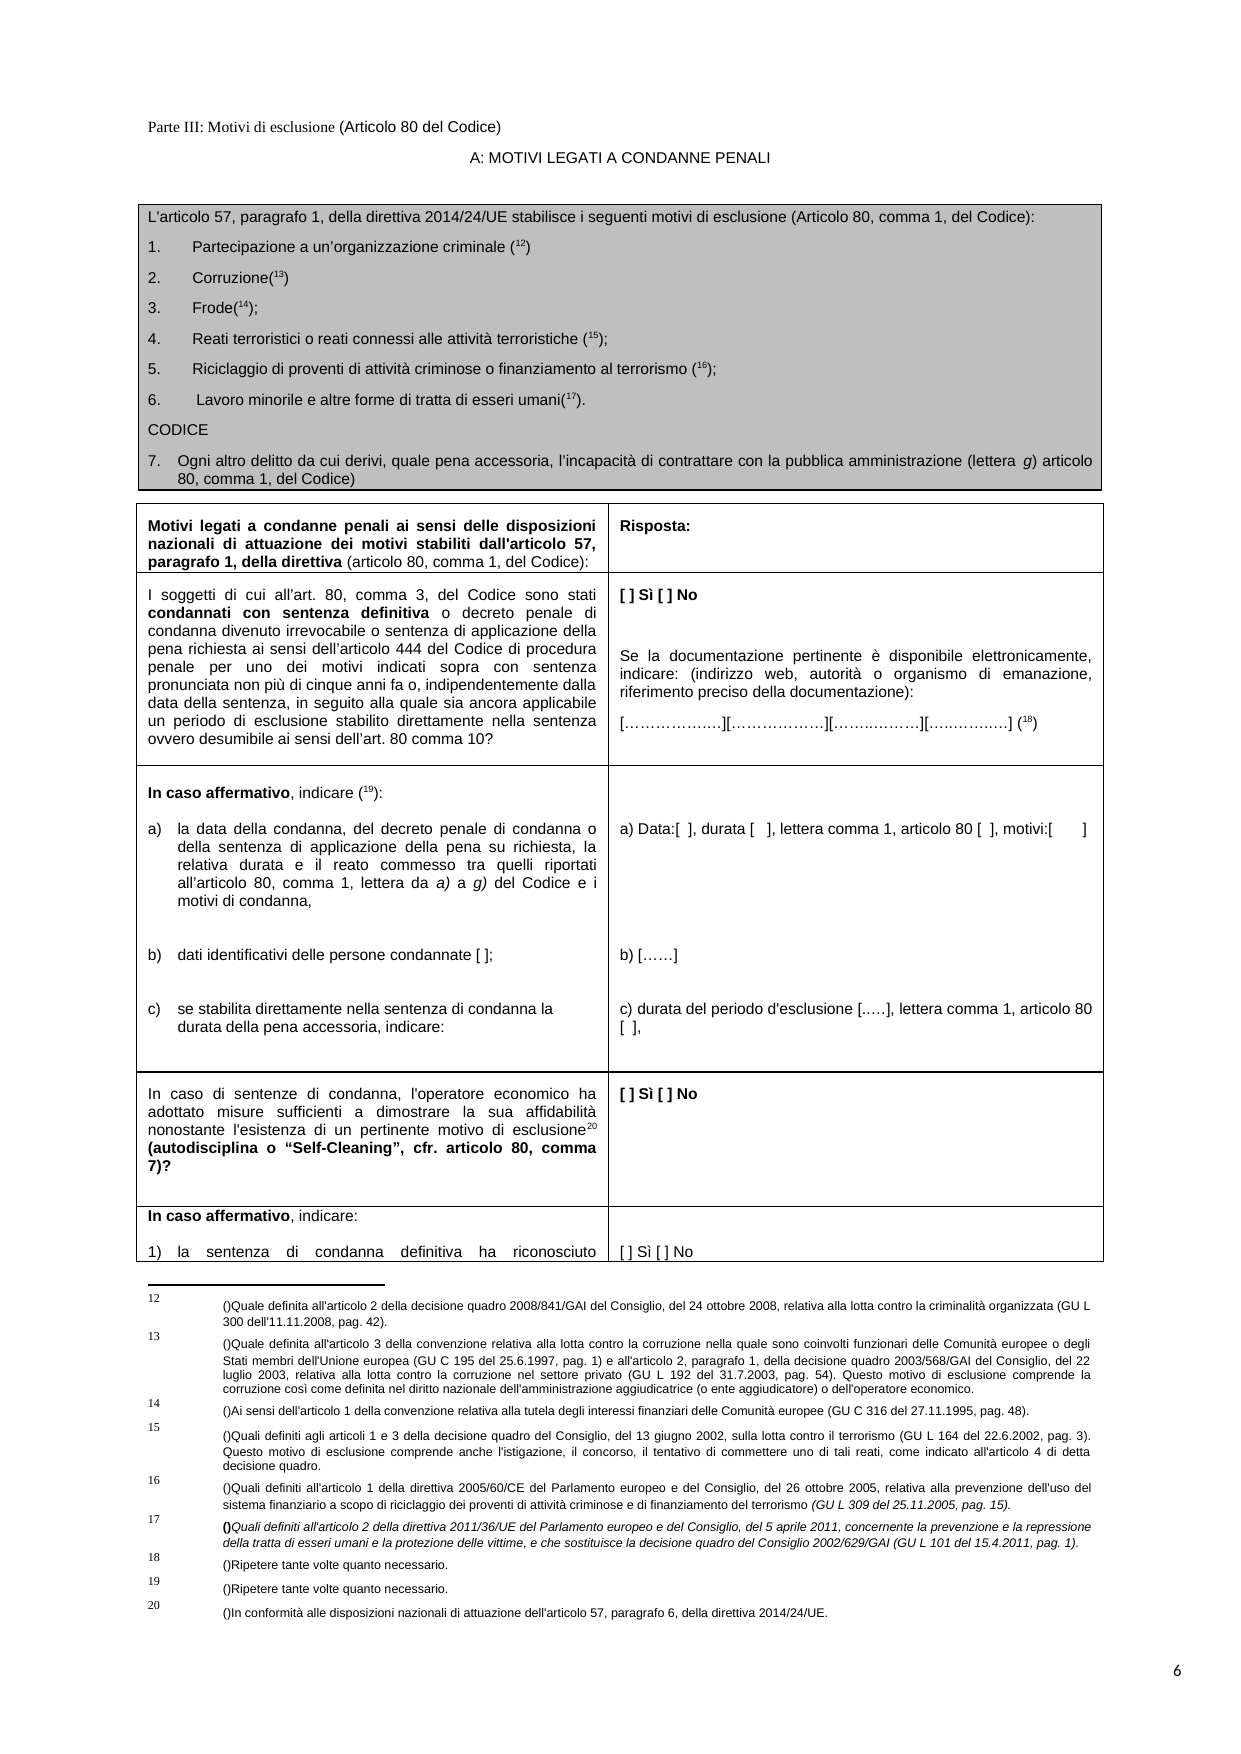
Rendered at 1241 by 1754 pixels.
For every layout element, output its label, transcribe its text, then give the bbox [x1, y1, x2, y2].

text Parte III: Motivi di esclusione (Articolo 80 del Codice) [148, 118, 1093, 136]
text L'articolo 57, paragrafo 1, della direttiva 2014/24/UE stabilisce i seguenti motivi di esclusione (Articolo 80, comma 1, del Codice): [139, 205, 1101, 225]
table_cell a) Data:[ ], durata [ ], lettera comma 1, articolo 80 [ ], motivi:[ ] b) [……] c) durata del periodo d'esclusione [..…], lettera comma 1, articolo 80 [ ], [609, 766, 1103, 1071]
table_cell [ ] Sì [ ] No [609, 1073, 1103, 1206]
text Lavoro minorile e altre forme di tratta di esseri umani(). [139, 387, 1101, 408]
table_cell I soggetti di cui all’art. 80, comma 3, del Codice sono stati condannati con sentenza definitiva o decreto penale di condanna divenuto irrevocabile o sentenza di applicazione della pena richiesta ai sensi dell’articolo 444 del Codice di procedura penale per uno dei motivi indicati sopra con sentenza pronunciata non più di cinque anni fa o, indipendentemente dalla data della sentenza, in seguito alla quale sia ancora applicabile un periodo di esclusione stabilito direttamente nella sentenza ovvero desumibile ai sensi dell’art. 80 comma 10? [137, 573, 608, 765]
text Frode(); [139, 296, 1101, 317]
list Partecipazione a un’organizzazione criminale () [139, 235, 1101, 256]
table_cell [609, 1207, 1103, 1261]
table_header Motivi legati a condanne penali ai sensi delle disposizioni nazionali di attuazione dei motivi stabiliti dall'articolo 57, paragrafo 1, della direttiva (articolo 80, comma 1, del Codice): [137, 504, 608, 572]
table_cell [ ] Sì [ ] No Se la documentazione pertinente è disponibile elettronicamente, indicare: (indirizzo web, autorità o organismo di emanazione, riferimento preciso della documentazione): […………….…][………………][……..………][…..……..…] () [609, 573, 1103, 765]
table_cell In caso di sentenze di condanna, l'operatore economico ha adottato misure sufficienti a dimostrare la sua affidabilità nonostante l'esistenza di un pertinente motivo di esclusione (autodisciplina o “Self-Cleaning”, cfr. articolo 80, comma 7)? [137, 1073, 608, 1206]
list CODICE [139, 418, 1101, 439]
table_header Risposta: [609, 504, 1103, 572]
text Riciclaggio di proventi di attività criminose o finanziamento al terrorismo (); [139, 357, 1101, 378]
text Ogni altro delitto da cui derivi, quale pena accessoria, l’incapacità di contrattare con la pubblica amministrazione (lettera g) articolo 80, comma 1, del Codice) [139, 448, 1101, 489]
table_cell In caso affermativo, indicare (): la data della condanna, del decreto penale di condanna o della sentenza di applicazione della pena su richiesta, la relativa durata e il reato commesso tra quelli riportati all’articolo 80, comma 1, lettera da a) a g) del Codice e i motivi di condanna, dati identificativi delle persone condannate [ ]; se stabilita direttamente nella sentenza di condanna la durata della pena accessoria, indicare: [137, 766, 608, 1071]
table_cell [137, 1207, 608, 1261]
title A: Motivi legati a condanne penali [148, 149, 1093, 167]
text Reati terroristici o reati connessi alle attività terroristiche (); [139, 326, 1101, 347]
text Corruzione() [139, 265, 1101, 286]
